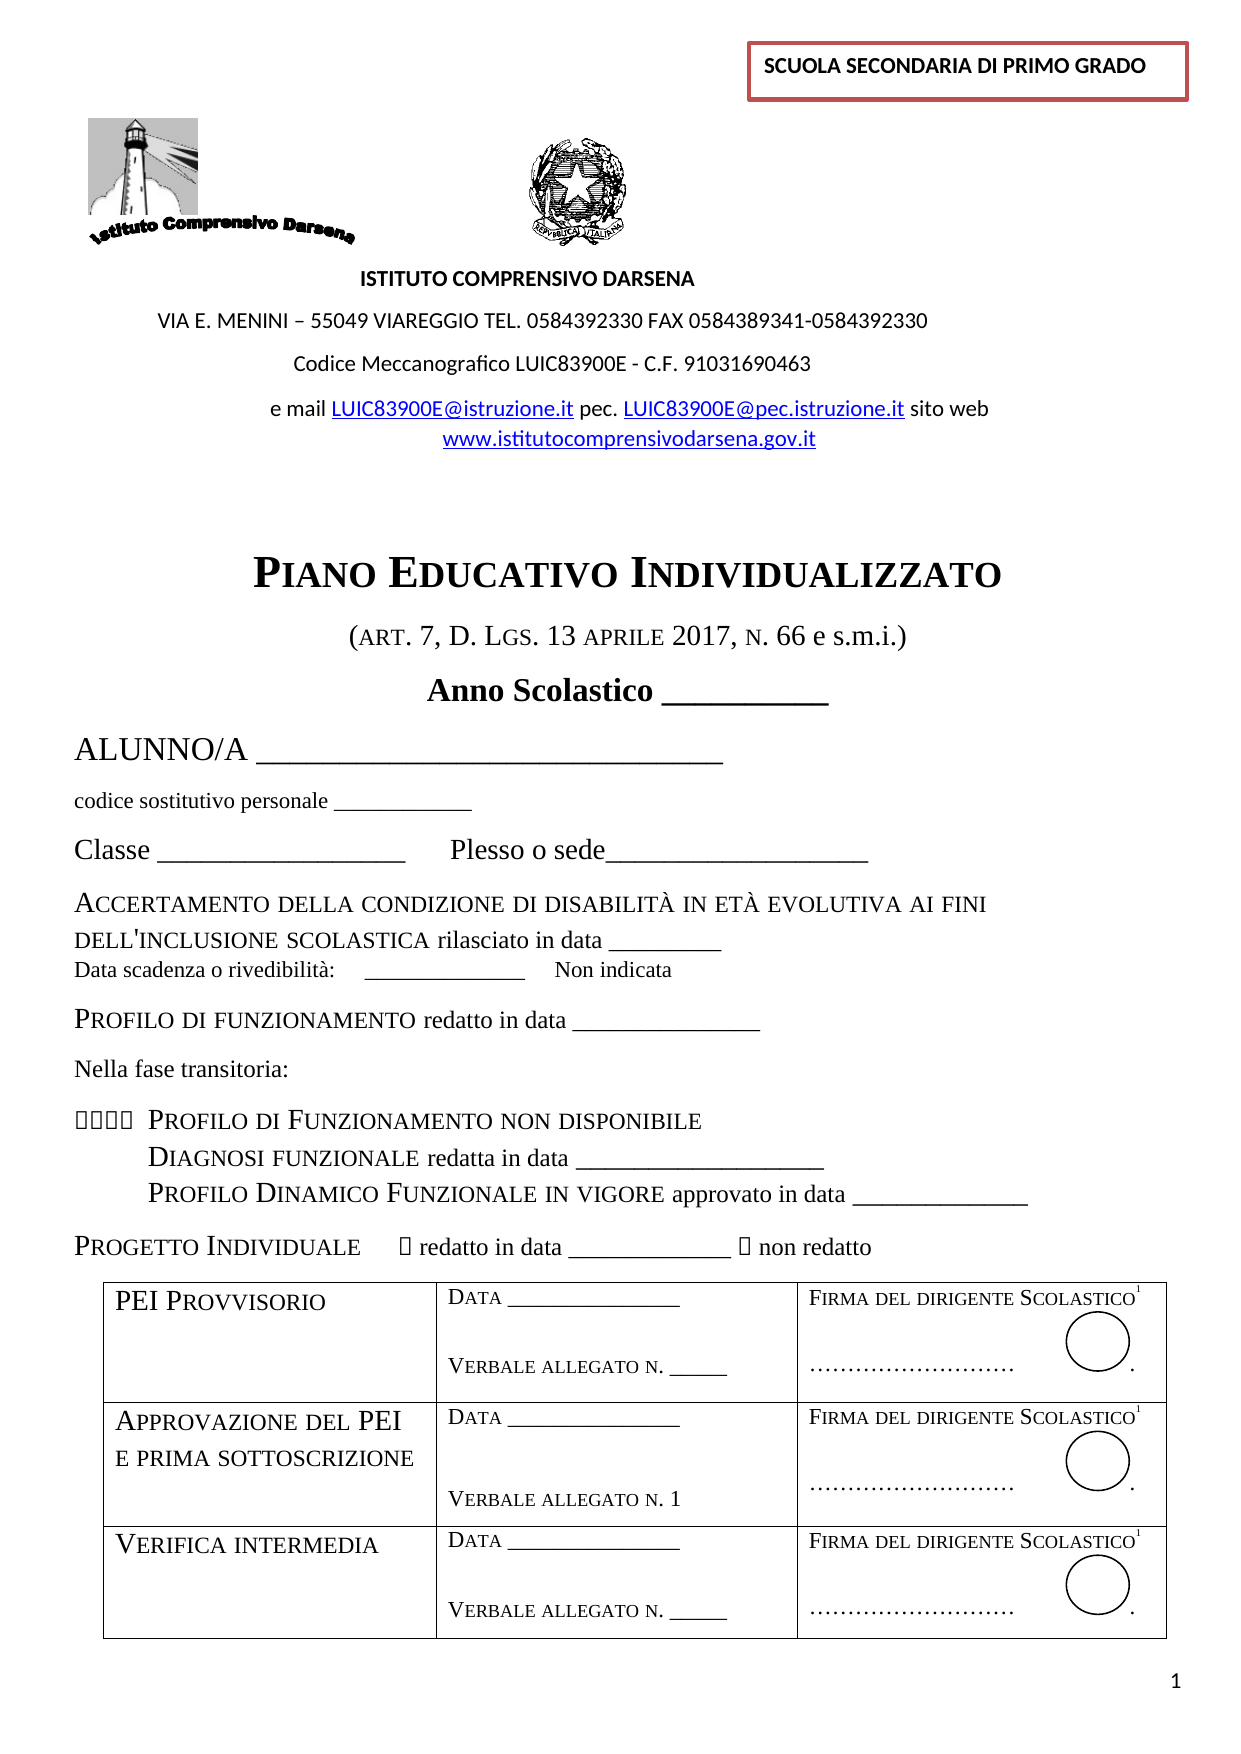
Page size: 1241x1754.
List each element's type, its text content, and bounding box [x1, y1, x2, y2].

text VIA E. MENINI – 55049 VIAREGGIO TEL. 0584392330 FAX 0584389341-0584392330 [157, 308, 1181, 334]
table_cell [437, 1527, 797, 1638]
table_cell Verifica intermedia [104, 1527, 436, 1638]
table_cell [798, 1403, 1166, 1526]
table_header Firma del dirigente Scolastico1 ……………………… . [798, 1283, 1166, 1402]
text Classe _________________ Plesso o sede__________________ [74, 832, 1181, 865]
table_cell Data _______________ Verbale allegato n. 1 [437, 1403, 797, 1526]
table_cell Approvazione del PEI e prima sottoscrizione [104, 1403, 436, 1526]
text codice sostitutivo personale ____________ [74, 787, 1181, 813]
text ISTITUTO COMPRENSIVO DARSENA [360, 265, 1181, 291]
text ALUNNO/A ____________________________ [74, 729, 1181, 767]
text Piano Educativo Individualizzato [74, 544, 1181, 597]
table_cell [798, 1527, 1166, 1638]
table_header Data _______________ Verbale allegato n. _____ [437, 1283, 797, 1402]
text e mail LUIC83900E@istruzione.it pec. LUIC83900E@pec.istruzione.it sito web www.istitutocomprensivodarsena.gov.it [112, 394, 1147, 452]
text Codice Meccanografico LUIC83900E - C.F. 91031690463 [293, 351, 1181, 377]
text Accertamento della condizione di disabilità in età evolutiva ai fini dell'inclusione scolastica rilasciato in data _________ Data scadenza o rivedibilità:  ______________  Non indicata [74, 885, 1181, 983]
text Nella fase transitoria: [74, 1054, 1181, 1083]
text Progetto Individuale  redatto in data _____________  non redatto [74, 1228, 1181, 1263]
text  Profilo di Funzionamento non disponibile Diagnosi funzionale redatta in data _________________ Profilo Dinamico Funzionale in vigore approvato in data ____________ [74, 1102, 1181, 1209]
table_header PEI Provvisorio [104, 1283, 436, 1402]
text Anno Scolastico __________ [74, 671, 1181, 709]
text (art. 7, D. Lgs. 13 aprile 2017, n. 66 e s.m.i.) [74, 618, 1181, 651]
picture [88, 118, 355, 245]
text Profilo di funzionamento redatto in data _______________ [74, 1002, 1181, 1035]
picture [529, 138, 626, 246]
